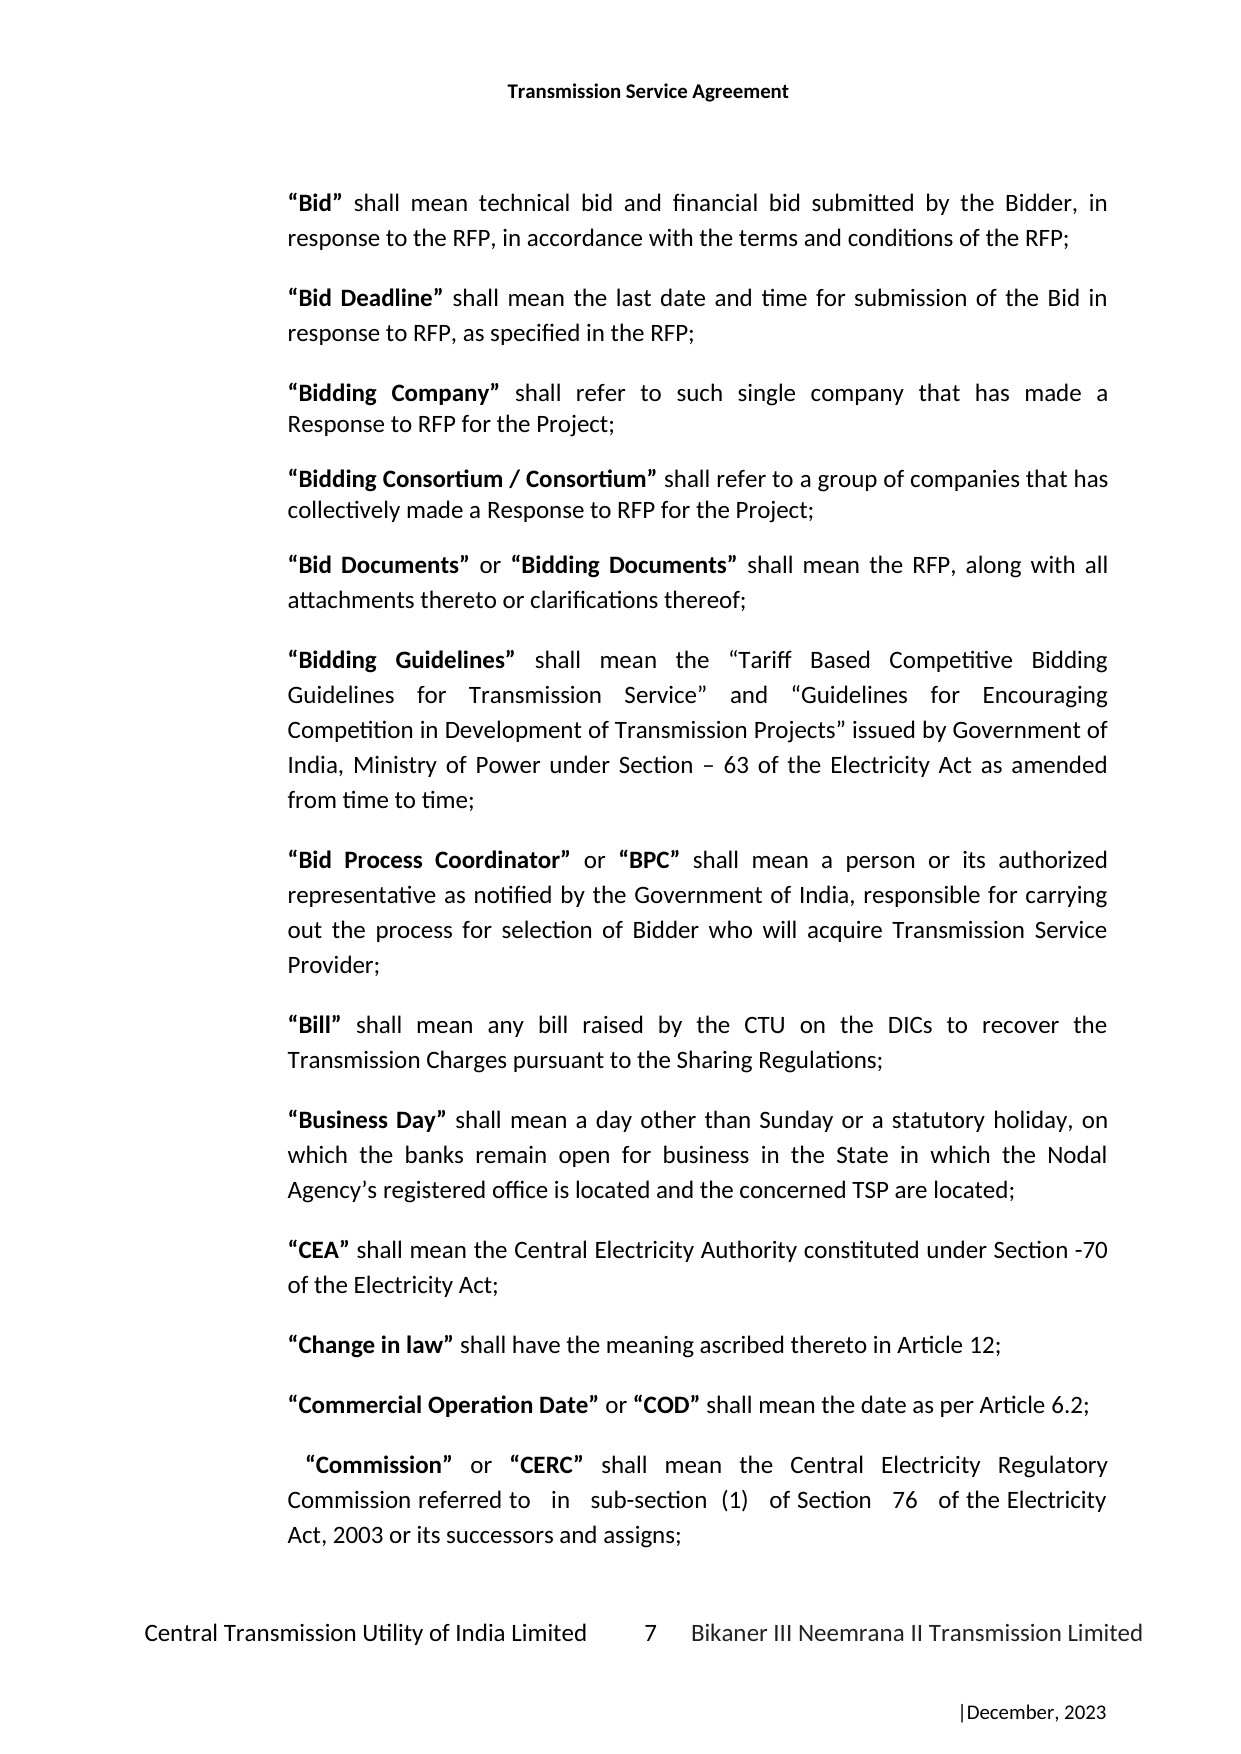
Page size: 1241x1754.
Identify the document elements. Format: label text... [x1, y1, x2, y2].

text “CEA” shall mean the Central Electricity Authority constituted under Section -70 of the Electricity Act; [287, 1234, 1109, 1300]
text “Bid Process Coordinator” or “BPC” shall mean a person or its authorized representative as notified by the Government of India, responsible for carrying out the process for selection of Bidder who will acquire Transmission Service Provider; [287, 844, 1109, 980]
text “Bidding Consortium / Consortium” shall refer to a group of companies that has collectively made a Response to RFP for the Project; [287, 463, 1109, 524]
text “Commission” or “CERC” shall mean the Central Electricity Regulatory Commission referred to in sub-section (1) of Section 76 of the Electricity Act, 2003 or its successors and assigns; [287, 1449, 1109, 1550]
text “Bidding Company” shall refer to such single company that has made a Response to RFP for the Project; [287, 377, 1109, 438]
text “Bid” shall mean technical bid and financial bid submitted by the Bidder, in response to the RFP, in accordance with the terms and conditions of the RFP; [287, 187, 1109, 253]
text “Business Day” shall mean a day other than Sunday or a statutory holiday, on which the banks remain open for business in the State in which the Nodal Agency’s registered office is located and the concerned TSP are located; [287, 1104, 1109, 1205]
text “Bill” shall mean any bill raised by the CTU on the DICs to recover the Transmission Charges pursuant to the Sharing Regulations; [287, 1009, 1109, 1075]
text “Bid Deadline” shall mean the last date and time for submission of the Bid in response to RFP, as specified in the RFP; [287, 282, 1109, 348]
text “Bidding Guidelines” shall mean the “Tariff Based Competitive Bidding Guidelines for Transmission Service” and “Guidelines for Encouraging Competition in Development of Transmission Projects” issued by Government of India, Ministry of Power under Section – 63 of the Electricity Act as amended from time to time; [287, 644, 1109, 815]
text “Change in law” shall have the meaning ascribed thereto in Article 12; [287, 1329, 1109, 1360]
text “Bid Documents” or “Bidding Documents” shall mean the RFP, along with all attachments thereto or clarifications thereof; [287, 549, 1109, 615]
text “Commercial Operation Date” or “COD” shall mean the date as per Article 6.2; [287, 1389, 1109, 1420]
